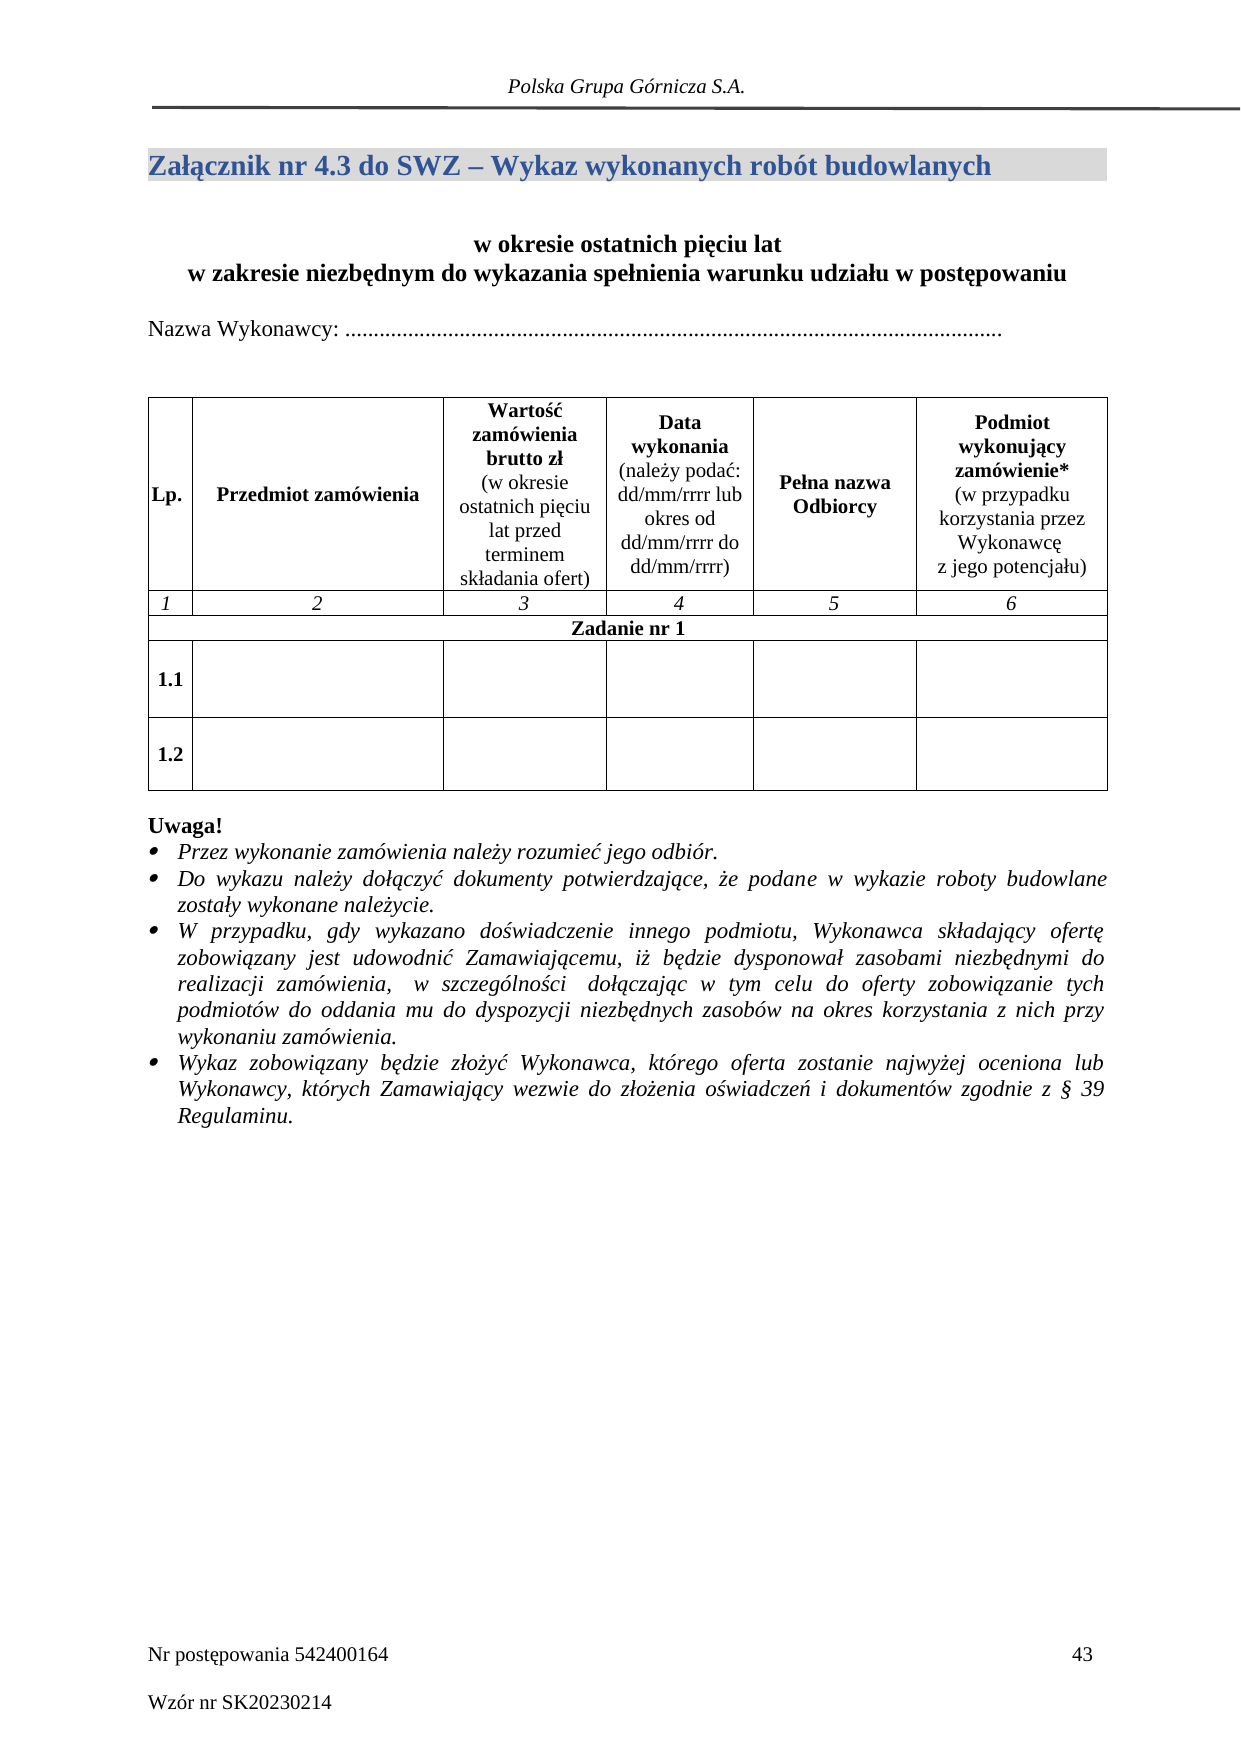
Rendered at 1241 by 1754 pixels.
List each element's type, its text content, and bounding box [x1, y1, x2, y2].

table_cell 1.2 [149, 718, 192, 790]
table_cell [917, 641, 1107, 717]
table_cell 5 [754, 591, 916, 615]
text Uwaga! [148, 812, 1107, 838]
table_cell [607, 641, 753, 717]
table_cell [754, 641, 916, 717]
subtitle Załącznik nr 4.3 do SWZ – Wykaz wykonanych robót budowlanych [148, 148, 1107, 181]
table_cell 3 [444, 591, 606, 615]
list Przez wykonanie zamówienia należy rozumieć jego odbiór. [148, 838, 1107, 865]
text w okresie ostatnich pięciu lat [148, 229, 1107, 258]
table_cell 2 [193, 591, 443, 615]
table_header Podmiot wykonujący zamówienie* (w przypadku korzystania przez Wykonawcę z jego potencjału) [917, 398, 1107, 590]
table_cell [444, 641, 606, 717]
table_header Przedmiot zamówienia [193, 398, 443, 590]
table_cell 1.1 [149, 641, 192, 717]
table_cell 1 [149, 591, 192, 615]
table_cell 4 [607, 591, 753, 615]
text Nazwa Wykonawcy: ................................................................................................................... [148, 315, 1107, 341]
table_cell [607, 718, 753, 790]
table_cell [193, 718, 443, 790]
table_cell 6 [917, 591, 1107, 615]
table_cell [444, 718, 606, 790]
list Do wykazu należy dołączyć dokumenty potwierdzające, że podane w wykazie roboty budowlane zostały wykonane należycie. [148, 865, 1107, 917]
table_cell [917, 718, 1107, 790]
table_cell Zadanie nr 1 [149, 616, 1107, 640]
text w zakresie niezbędnym do wykazania spełnienia warunku udziału w postępowaniu [148, 258, 1107, 286]
list Wykaz zobowiązany będzie złożyć Wykonawca, którego oferta zostanie najwyżej oceniona lub Wykonawcy, których Zamawiający wezwie do złożenia oświadczeń i dokumentów zgodnie z § 39 Regulaminu. [148, 1049, 1107, 1128]
table_header Lp. [149, 398, 192, 590]
table_cell [193, 641, 443, 717]
table_header Pełna nazwa Odbiorcy [754, 398, 916, 590]
table_cell [754, 718, 916, 790]
table_header Data wykonania (należy podać: dd/mm/rrrr lub okres od dd/mm/rrrr do dd/mm/rrrr) [607, 398, 753, 590]
list W przypadku, gdy wykazano doświadczenie innego podmiotu, Wykonawca składający ofertę zobowiązany jest udowodnić Zamawiającemu, iż będzie dysponował zasobami niezbędnymi do realizacji zamówienia, w szczególności dołączając w tym celu do oferty zobowiązanie tych podmiotów do oddania mu do dyspozycji niezbędnych zasobów na okres korzystania z nich przy wykonaniu zamówienia. [148, 917, 1107, 1049]
table_header Wartość zamówienia brutto zł (w okresie ostatnich pięciu lat przed terminem składania ofert) [444, 398, 606, 590]
